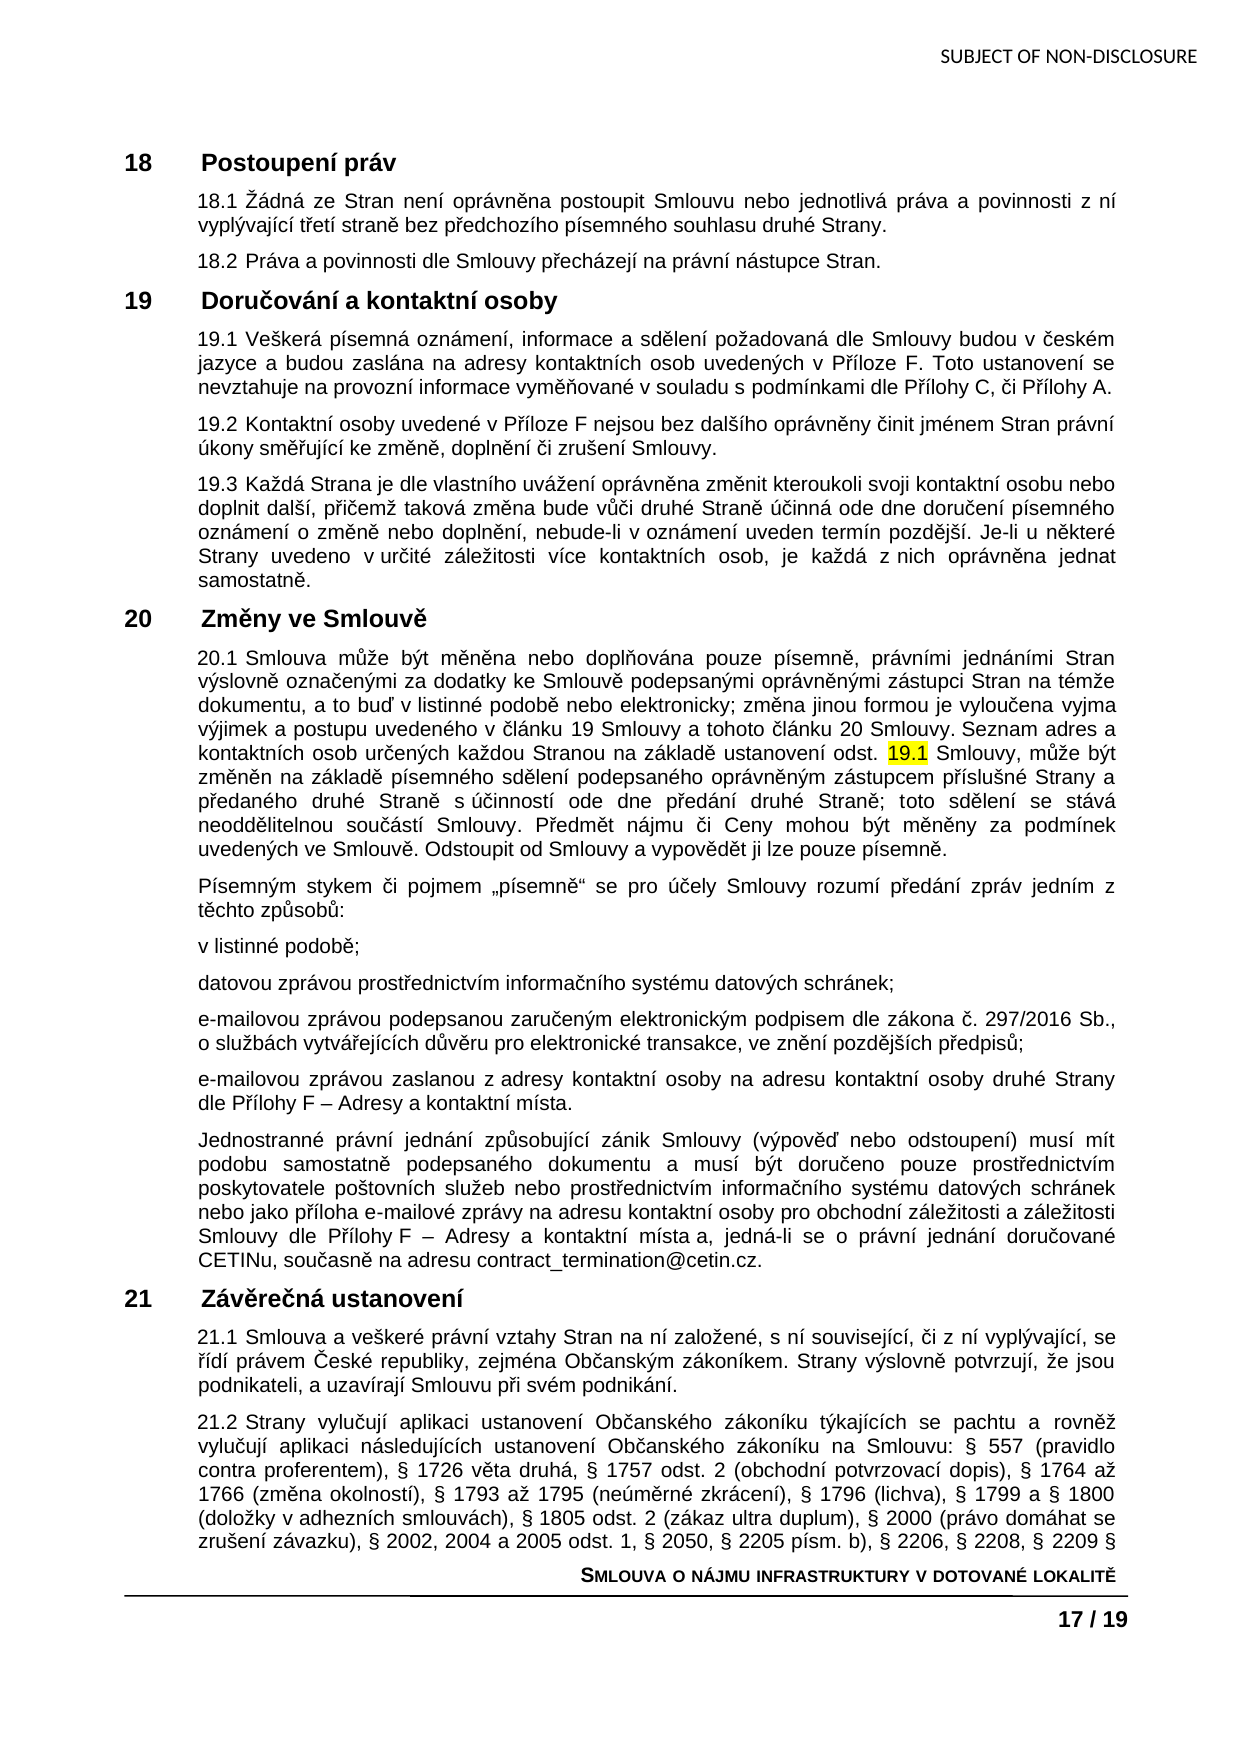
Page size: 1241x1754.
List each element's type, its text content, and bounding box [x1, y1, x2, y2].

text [197, 1409, 1116, 1553]
list Jednostranné právní jednání způsobující zánik Smlouvy (výpověď nebo odstoupení) musí mít podobu samostatně podepsaného dokumentu a musí být doručeno pouze prostřednictvím poskytovatele poštovních služeb nebo prostřednictvím informačního systému datových schránek nebo jako příloha e-mailové zprávy na adresu kontaktní osoby pro obchodní záležitosti a záležitosti Smlouvy dle Přílohy F – Adresy a kontaktní místa a, jedná-li se o právní jednání doručované CETINu, současně na adresu contract_termination@cetin.cz. [198, 1128, 1116, 1271]
list v listinné podobě; [198, 934, 1116, 958]
list e-mailovou zprávou zaslanou z adresy kontaktní osoby na adresu kontaktní osoby druhé Strany dle Přílohy F – Adresy a kontaktní místa. [198, 1067, 1116, 1115]
list datovou zprávou prostřednictvím informačního systému datových schránek; [198, 970, 1116, 994]
text Kontaktní osoby uvedené v Příloze F nejsou bez dalšího oprávněny činit jménem Stran právní úkony směřující ke změně, doplnění či zrušení Smlouvy. [197, 411, 1116, 459]
text Žádná ze Stran není oprávněna postoupit Smlouvu nebo jednotlivá práva a povinnosti z ní vyplývající třetí straně bez předchozího písemného souhlasu druhé Strany. [197, 189, 1116, 237]
text Doručování a kontaktní osoby [124, 286, 1116, 314]
text Veškerá písemná oznámení, informace a sdělení požadovaná dle Smlouvy budou v českém jazyce a budou zaslána na adresy kontaktních osob uvedených v Příloze F. Toto ustanovení se nevztahuje na provozní informace vyměňované v souladu s podmínkami dle Přílohy C, či Přílohy A. [197, 327, 1116, 399]
text Práva a povinnosti dle Smlouvy přecházejí na právní nástupce Stran. [197, 249, 1116, 273]
text Závěrečná ustanovení [124, 1284, 1116, 1313]
text Smlouva může být měněna nebo doplňována pouze písemně, právními jednáními Stran výslovně označenými za dodatky ke Smlouvě podepsanými oprávněnými zástupci Stran na témže dokumentu, a to buď v listinné podobě nebo elektronicky; změna jinou formou je vyloučena vyjma výjimek a postupu uvedeného v článku 19 Smlouvy a tohoto článku 20 Smlouvy. Seznam adres a kontaktních osob určených každou Stranou na základě ustanovení odst. 19.1 Smlouvy, může být změněn na základě písemného sdělení podepsaného oprávněným zástupcem příslušné Strany a předaného druhé Straně s účinností ode dne předání druhé Straně; toto sdělení se stává neoddělitelnou součástí Smlouvy. Předmět nájmu či Ceny mohou být měněny za podmínek uvedených ve Smlouvě. Odstoupit od Smlouvy a vypovědět ji lze pouze písemně. [197, 645, 1116, 861]
text Smlouva a veškeré právní vztahy Stran na ní založené, s ní související, či z ní vyplývající, se řídí právem České republiky, zejména Občanským zákoníkem. Strany výslovně potvrzují, že jsou podnikateli, a uzavírají Smlouvu při svém podnikání. [197, 1325, 1116, 1397]
list Písemným stykem či pojmem „písemně“ se pro účely Smlouvy rozumí předání zpráv jedním z těchto způsobů: [198, 873, 1116, 921]
text Změny ve Smlouvě [124, 604, 1116, 633]
text Postoupení práv [124, 148, 1116, 176]
text Každá Strana je dle vlastního uvážení oprávněna změnit kteroukoli svoji kontaktní osobu nebo doplnit další, přičemž taková změna bude vůči druhé Straně účinná ode dne doručení písemného oznámení o změně nebo doplnění, nebude-li v oznámení uveden termín pozdější. Je-li u některé Strany uvedeno v určité záležitosti více kontaktních osob, je každá z nich oprávněna jednat samostatně. [197, 472, 1116, 592]
list e-mailovou zprávou podepsanou zaručeným elektronickým podpisem dle zákona č. 297/2016 Sb., o službách vytvářejících důvěru pro elektronické transakce, ve znění pozdějších předpisů; [198, 1007, 1116, 1055]
